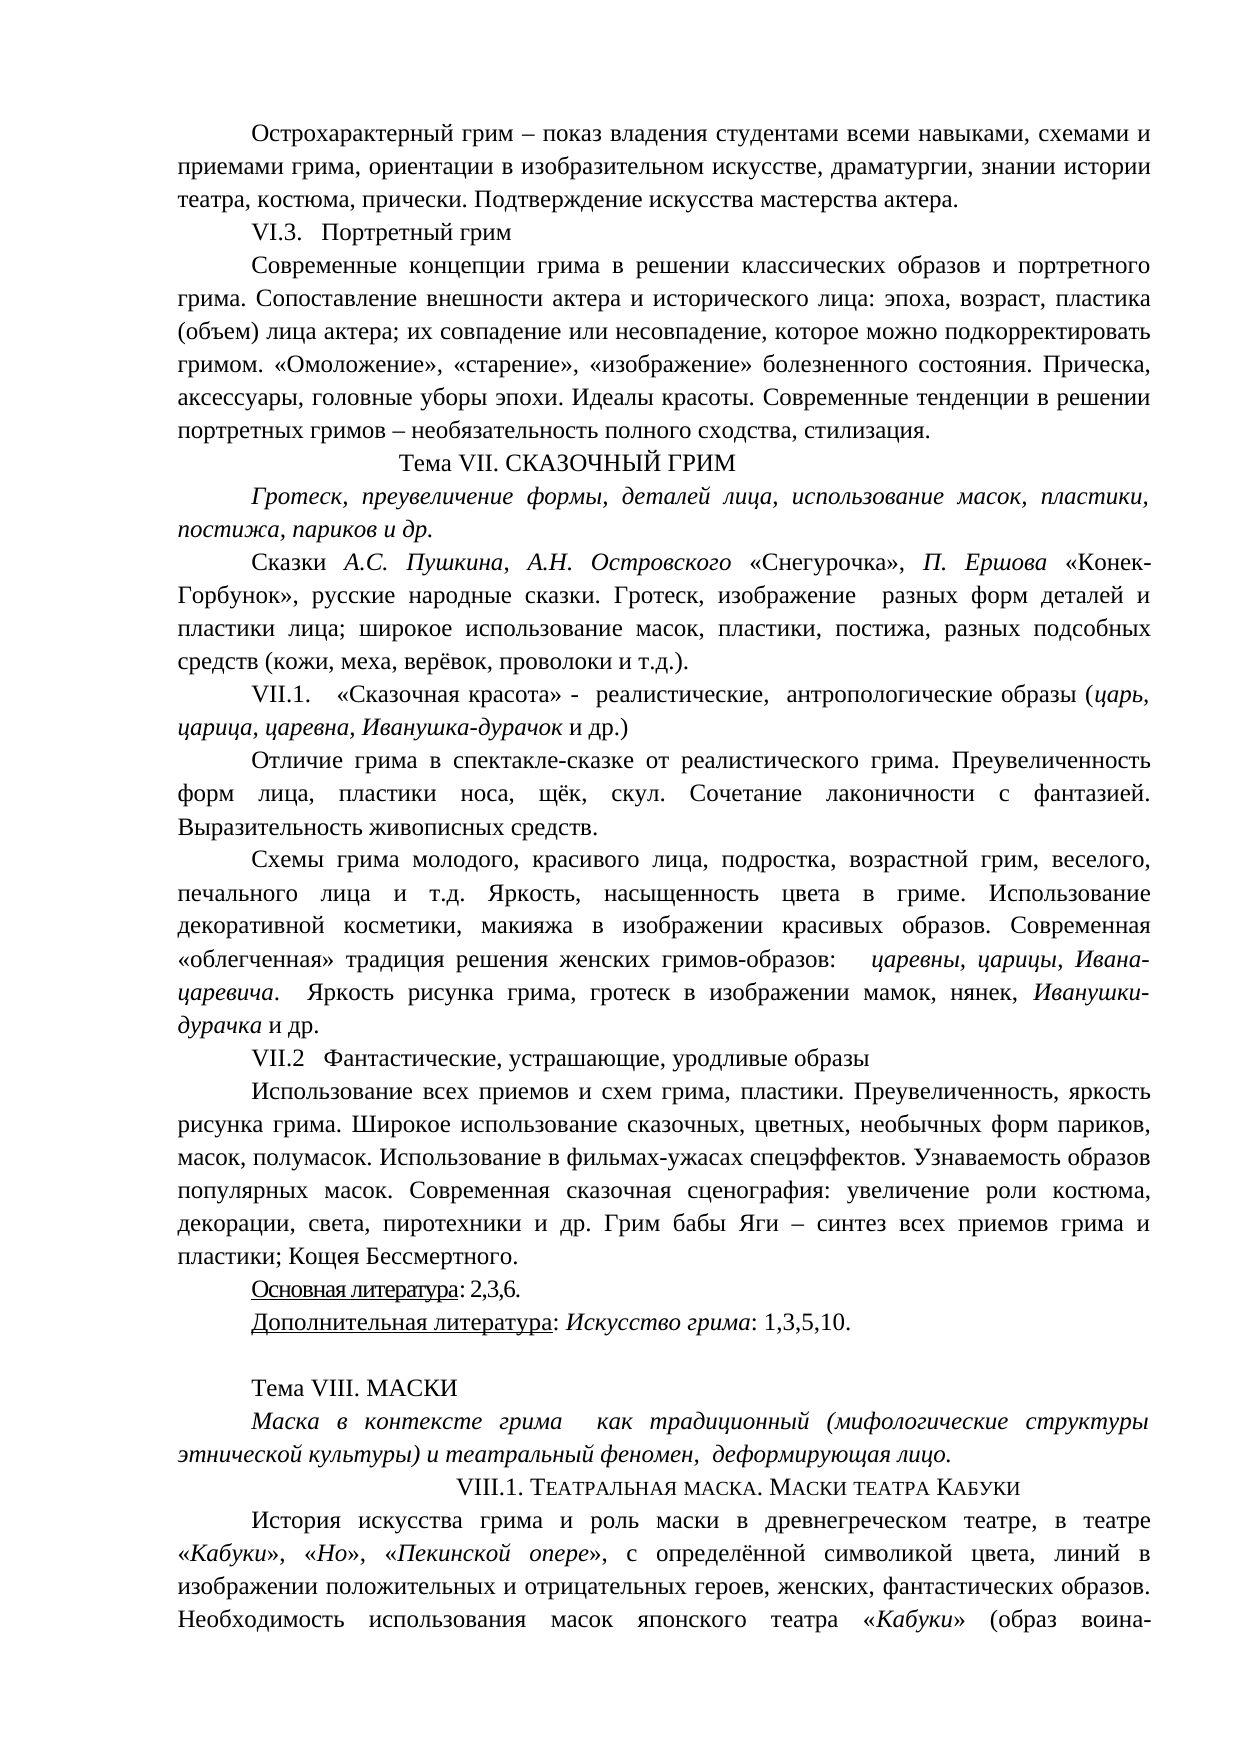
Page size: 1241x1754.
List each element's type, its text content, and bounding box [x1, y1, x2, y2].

text Схемы грима молодого, красивого лица, подростка, возрастной грим, веселого, печального лица и т.д. Яркость, насыщенность цвета в гриме. Использование декоративной косметики, макияжа в изображении красивых образов. Современная «облегченная» традиция решения женских гримов-образов: царевны, царицы, Ивана-царевича. Яркость рисунка грима, гротеск в изображении мамок, нянек, Иванушки-дурачка и др. [177, 844, 1152, 1038]
text Тема VIII. МАСКИ [177, 1373, 1152, 1402]
text Маска в контексте грима как традиционный (мифологические структуры этнической культуры) и театральный феномен, деформирующая лицо. [177, 1406, 1152, 1468]
text Острохарактерный грим – показ владения студентами всеми навыками, схемами и приемами грима, ориентации в изобразительном искусстве, драматургии, знании истории театра, костюма, прически. Подтверждение искусства мастерства актера. [177, 118, 1152, 213]
text Отличие грима в спектакле-сказке от реалистического грима. Преувеличенность форм лица, пластики носа, щёк, скул. Сочетание лаконичности с фантазией. Выразительность живописных средств. [177, 746, 1152, 840]
text Дополнительная литература: Искусство грима: 1,3,5,10. [177, 1307, 1152, 1336]
text Основная литература: 2,3,6. [177, 1274, 1152, 1303]
text Использование всех приемов и схем грима, пластики. Преувеличенность, яркость рисунка грима. Широкое использование сказочных, цветных, необычных форм париков, масок, полумасок. Использование в фильмах-ужасах спецэффектов. Узнаваемость образов популярных масок. Современная сказочная сценография: увеличение роли костюма, декорации, света, пиротехники и др. Грим бабы Яги – синтез всех приемов грима и пластики; Кощея Бессмертного. [177, 1076, 1152, 1269]
text Современные концепции грима в решении классических образов и портретного грима. Сопоставление внешности актера и исторического лица: эпоха, возраст, пластика (объем) лица актера; их совпадение или несовпадение, которое можно подкорректировать гримом. «Омоложение», «старение», «изображение» болезненного состояния. Прическа, аксессуары, головные уборы эпохи. Идеалы красоты. Современные тенденции в решении портретных гримов – необязательность полного сходства, стилизация. [177, 250, 1152, 444]
text Тема VII. СКАЗОЧНЫЙ ГРИМ [177, 448, 1152, 477]
text VII.2 Фантастические, устрашающие, уродливые образы [177, 1043, 1152, 1071]
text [177, 1505, 1152, 1633]
text Сказки А.С. Пушкина, А.Н. Островского «Снегурочка», П. Ершова «Конек-Горбунок», русские народные сказки. Гротеск, изображение разных форм деталей и пластики лица; широкое использование масок, пластики, постижа, разных подсобных средств (кожи, меха, верёвок, проволоки и т.д.). [177, 547, 1152, 675]
text Гротеск, преувеличение формы, деталей лица, использование масок, пластики, постижа, париков и др. [177, 481, 1152, 543]
text VI.3. Портретный грим [177, 217, 1152, 246]
text VIII.1. Театральная маска. Маски театра Кабуки [177, 1472, 1152, 1501]
text VII.1. «Сказочная красота» - реалистические, антропологические образы (царь, царица, царевна, Иванушка-дурачок и др.) [177, 679, 1152, 741]
